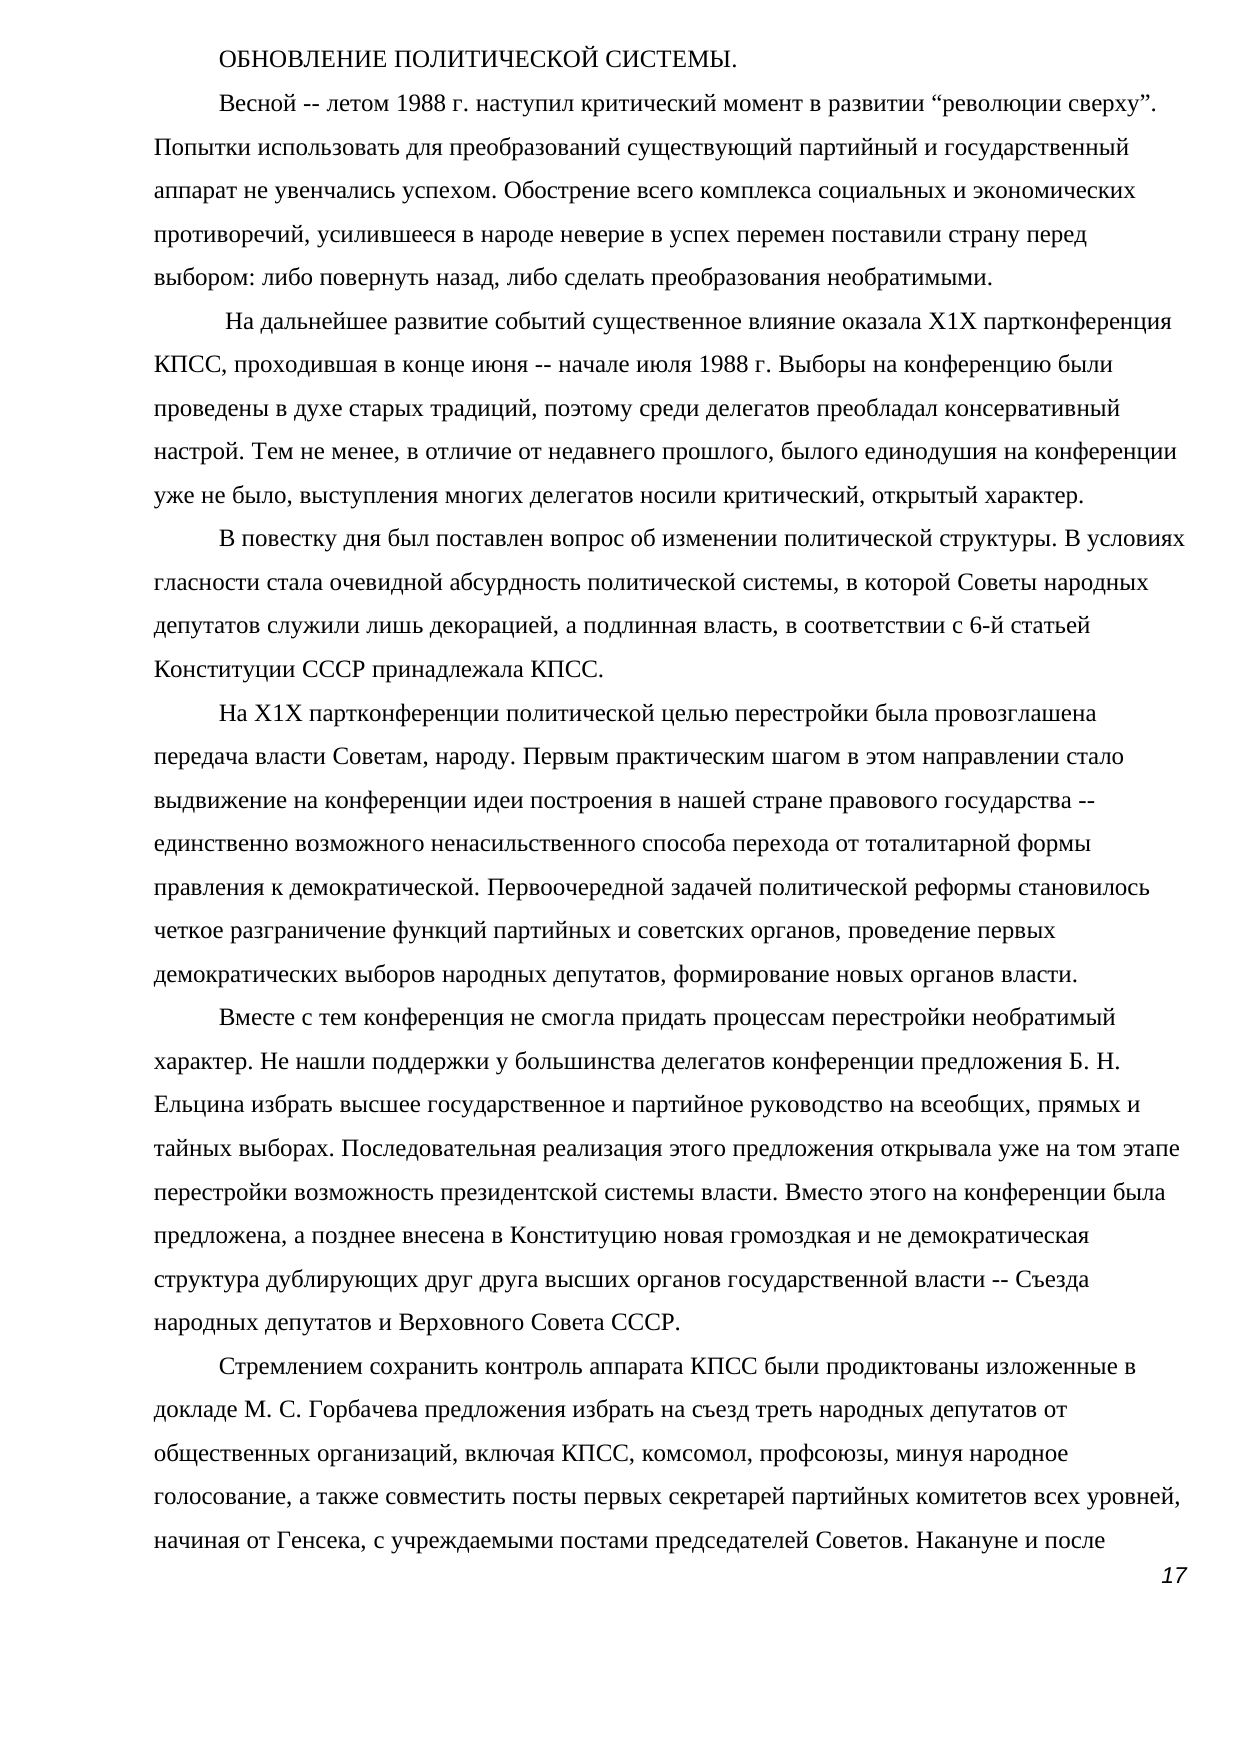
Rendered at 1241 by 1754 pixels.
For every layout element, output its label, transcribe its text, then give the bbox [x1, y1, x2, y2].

text В повестку дня был поставлен вопрос об изменении политической структуры. В условиях гласности стала очевидной абсурдность политической системы, в которой Советы народных депутатов служили лишь декорацией, а подлинная власть, в соответствии с 6-й статьей Конституции СССР принадлежала КПСС. [153, 523, 1187, 683]
text ОБНОВЛЕНИЕ ПОЛИТИЧЕСКОЙ СИСТЕМЫ. [153, 44, 1187, 73]
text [153, 1351, 1187, 1554]
text Весной -- летом 1988 г. наступил критический момент в развитии “революции сверху”. Попытки использовать для преобразований существующий партийный и государственный аппарат не увенчались успехом. Обострение всего комплекса социальных и экономических противоречий, усилившееся в народе неверие в успех перемен поставили страну перед выбором: либо повернуть назад, либо сделать преобразования необратимыми. [153, 88, 1187, 291]
text На дальнейшее развитие событий существенное влияние оказала Х1Х партконференция КПСС, проходившая в конце июня -- начале июля 1988 г. Выборы на конференцию были проведены в духе старых традиций, поэтому среди делегатов преобладал консервативный настрой. Тем не менее, в отличие от недавнего прошлого, былого единодушия на конференции уже не было, выступления многих делегатов носили критический, открытый характер. [153, 306, 1187, 509]
text На Х1Х партконференции политической целью перестройки была провозглашена передача власти Советам, народу. Первым практическим шагом в этом направлении стало выдвижение на конференции идеи построения в нашей стране правового государства -- единственно возможного ненасильственного способа перехода от тоталитарной формы правления к демократической. Первоочередной задачей политической реформы становилось четкое разграничение функций партийных и советских органов, проведение первых демократических выборов народных депутатов, формирование новых органов власти. [153, 697, 1187, 988]
text Вместе с тем конференция не смогла придать процессам перестройки необратимый характер. Не нашли поддержки у большинства делегатов конференции предложения Б. Н. Ельцина избрать высшее государственное и партийное руководство на всеобщих, прямых и тайных выборах. Последовательная реализация этого предложения открывала уже на том этапе перестройки возможность президентской системы власти. Вместо этого на конференции была предложена, а позднее внесена в Конституцию новая громоздкая и не демократическая структура дублирующих друг друга высших органов государственной власти -- Съезда народных депутатов и Верховного Совета СССР. [153, 1002, 1187, 1336]
